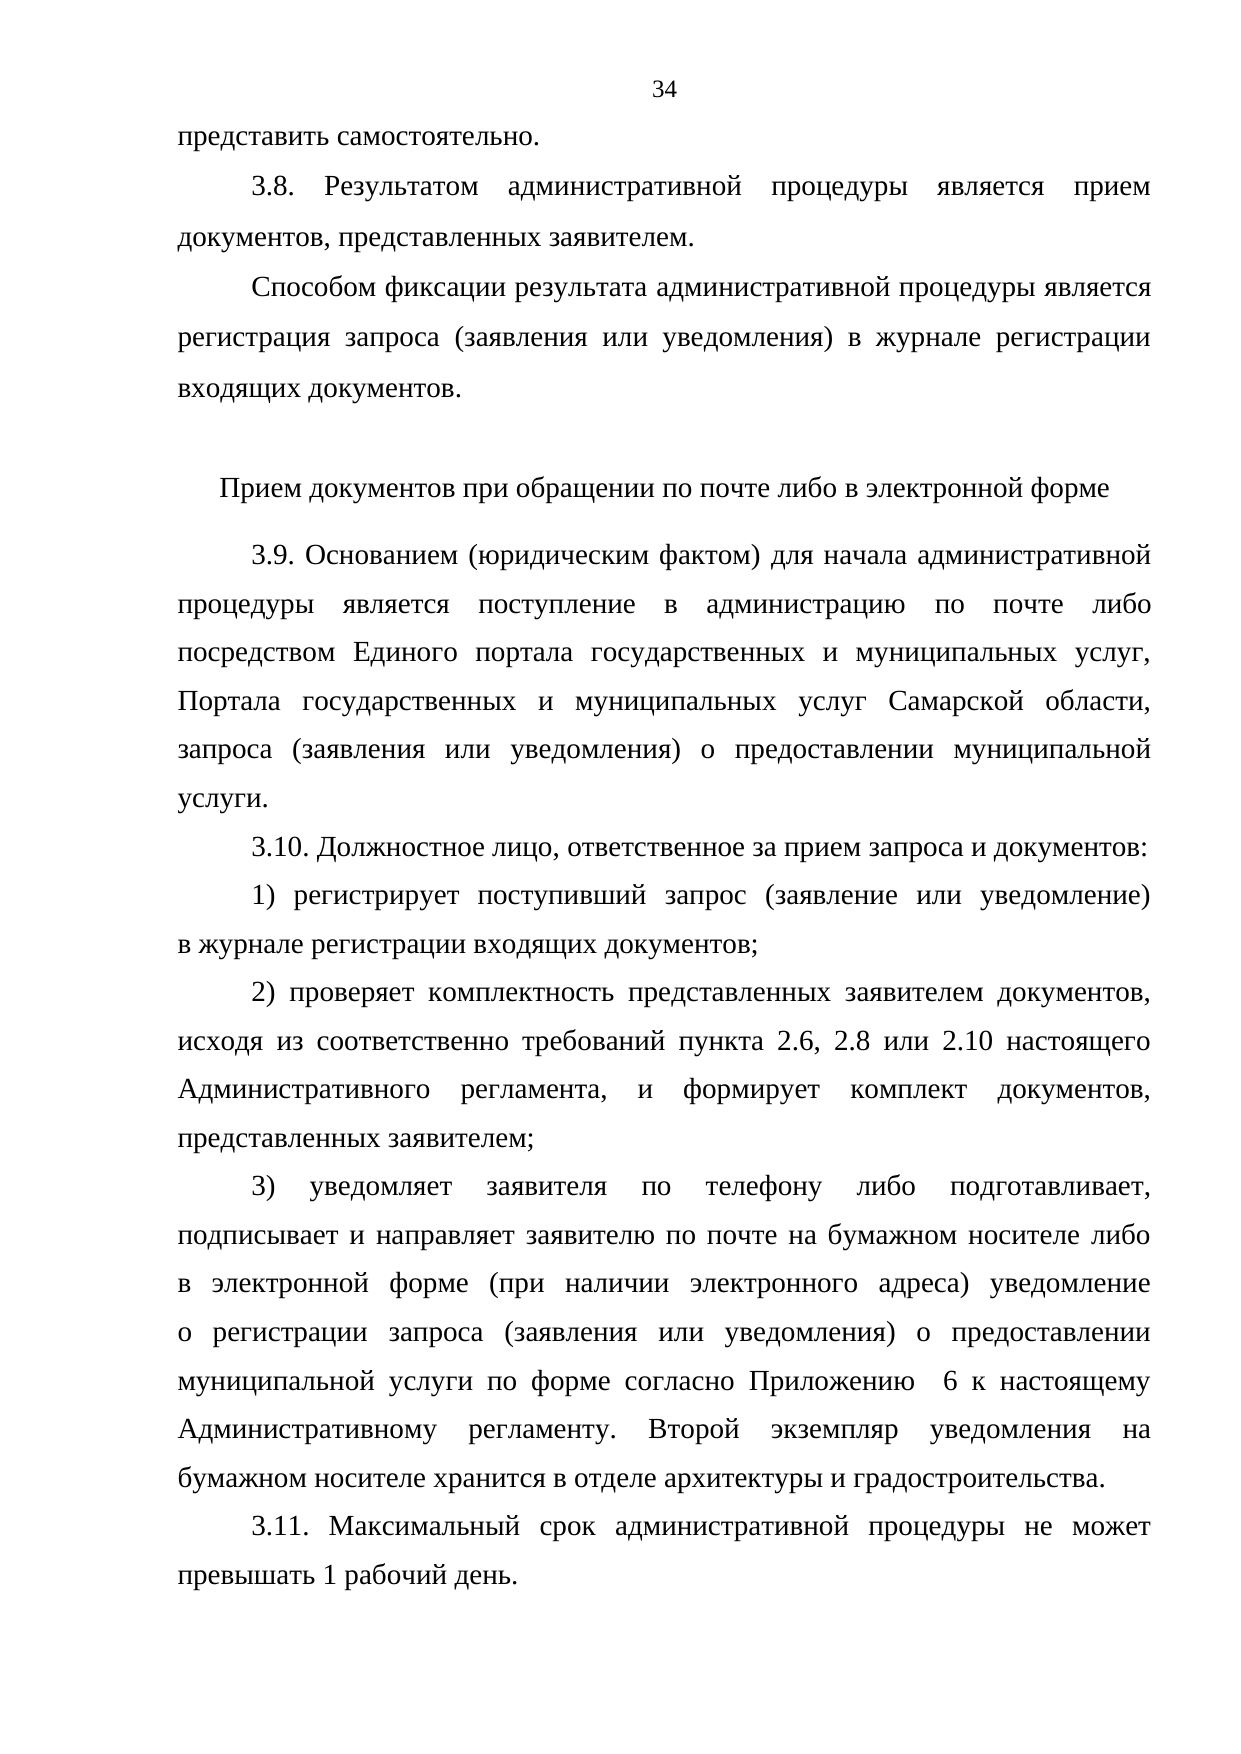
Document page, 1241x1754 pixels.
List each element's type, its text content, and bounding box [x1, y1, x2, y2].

text 3.10. Должностное лицо, ответственное за прием запроса и документов: [177, 829, 1152, 862]
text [177, 118, 1152, 152]
text Способом фиксации результата административной процедуры является регистрация запроса (заявления или уведомления) в журнале регистрации входящих документов. [177, 269, 1152, 403]
text 3.9. Основанием (юридическим фактом) для начала административной процедуры является поступление в администрацию по почте либо посредством Единого портала государственных и муниципальных услуг, Портала государственных и муниципальных услуг Самарской области, запроса (заявления или уведомления) о предоставлении муниципальной услуги. [177, 537, 1152, 814]
text 3) уведомляет заявителя по телефону либо подготавливает, подписывает и направляет заявителю по почте на бумажном носителе либо в электронной форме (при наличии электронного адреса) уведомление о регистрации запроса (заявления или уведомления) о предоставлении муниципальной услуги по форме согласно Приложению 6 к настоящему Административному регламенту. Второй экземпляр уведомления на бумажном носителе хранится в отделе архитектуры и градостроительства. [177, 1168, 1152, 1493]
text 3.8. Результатом административной процедуры является прием документов, представленных заявителем. [177, 168, 1152, 252]
text Прием документов при обращении по почте либо в электронной форме [177, 470, 1152, 504]
text 2) проверяет комплектность представленных заявителем документов, исходя из соответственно требований пункта 2.6, 2.8 или 2.10 настоящего Административного регламента, и формирует комплект документов, представленных заявителем; [177, 974, 1152, 1153]
text 3.11. Максимальный срок административной процедуры не может превышать 1 рабочий день. [177, 1508, 1152, 1590]
text 1) регистрирует поступивший запрос (заявление или уведомление) в журнале регистрации входящих документов; [177, 877, 1152, 959]
